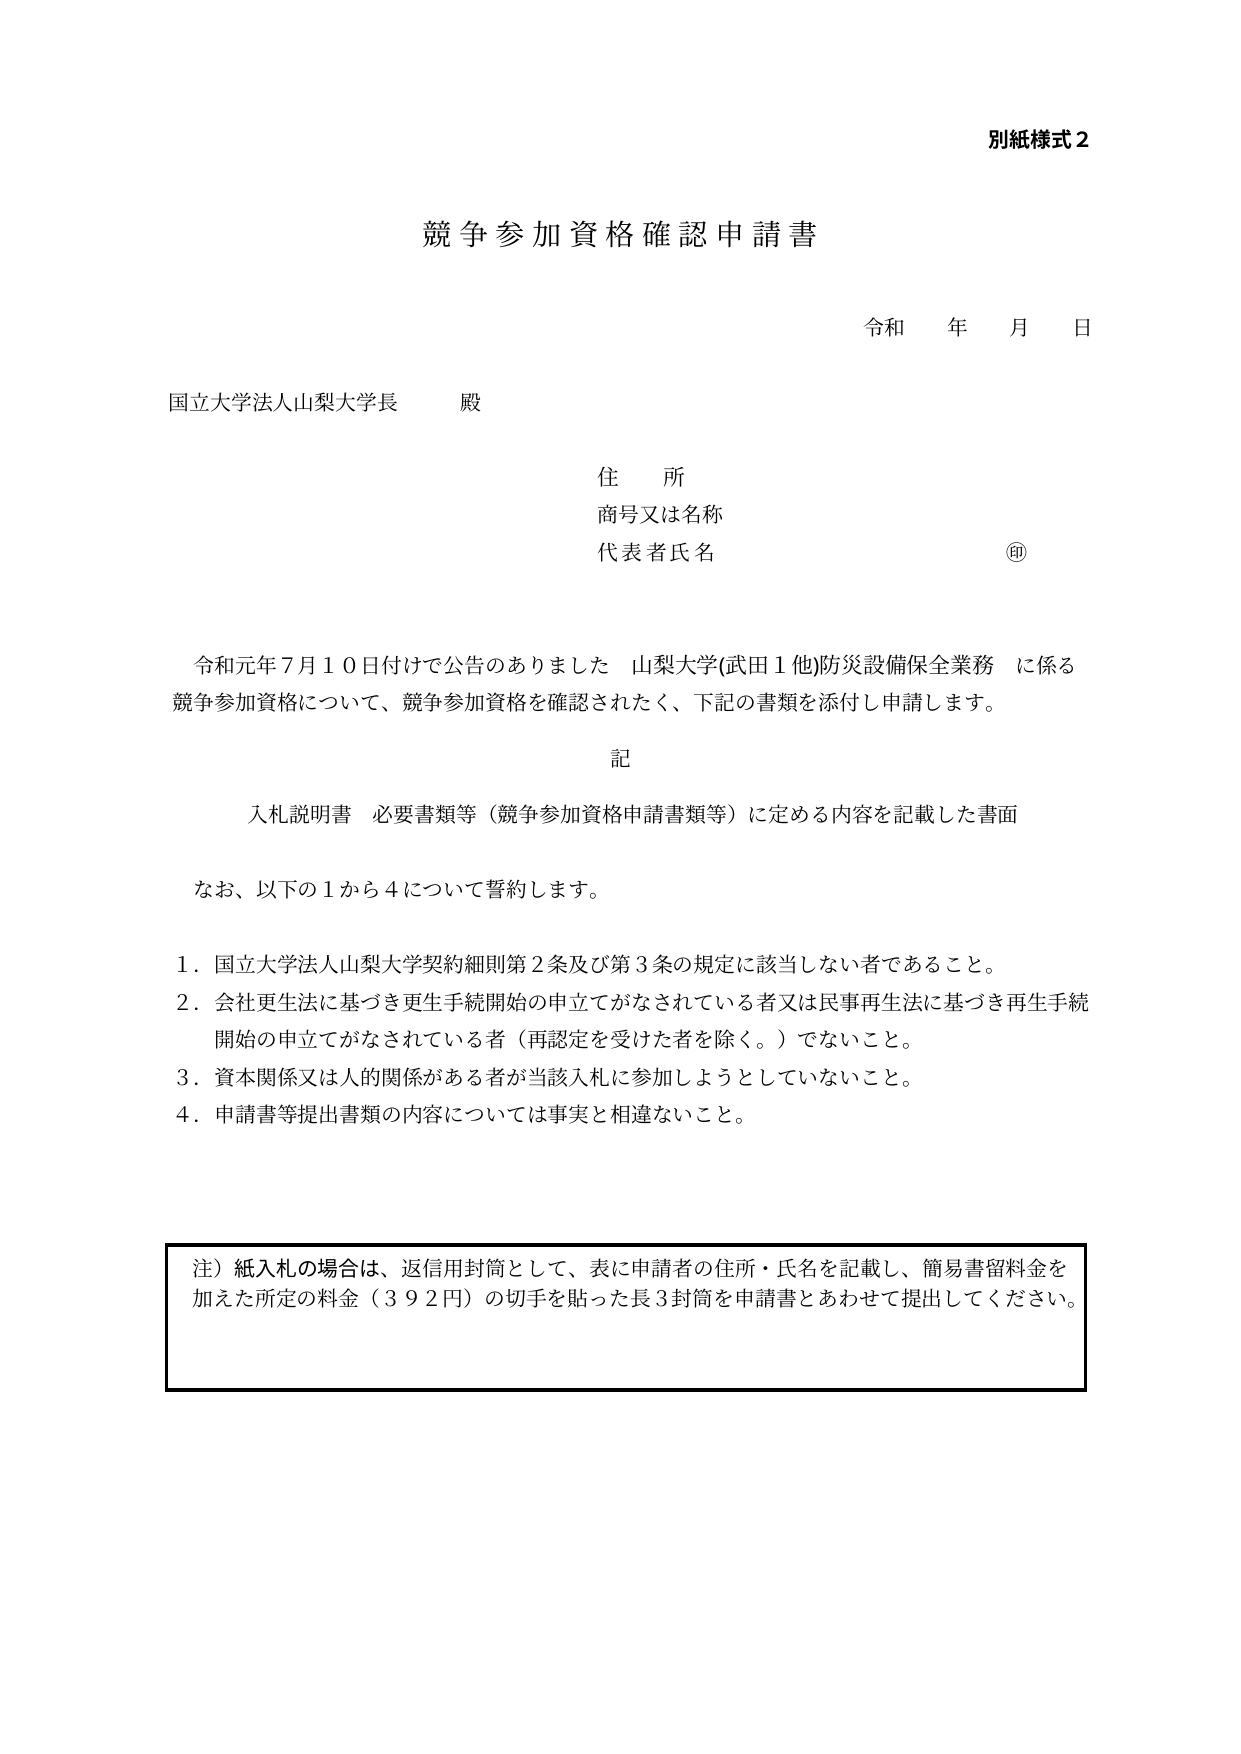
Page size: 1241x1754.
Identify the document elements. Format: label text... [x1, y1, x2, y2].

text 代表者氏名 ㊞ [598, 532, 1092, 570]
text 別紙様式２ [148, 120, 1092, 157]
text １．国立大学法人山梨大学契約細則第２条及び第３条の規定に該当しない者であること。 [173, 945, 1092, 982]
text 令和 年 月 日 [148, 307, 1092, 345]
text ４．申請書等提出書類の内容については事実と相違ないこと。 [173, 1095, 1092, 1132]
text なお、以下の１から４について誓約します。 [173, 870, 1092, 907]
text 国立大学法人山梨大学長 殿 [148, 382, 1092, 420]
text 記 [148, 739, 1092, 776]
text 商号又は名称 [598, 495, 1092, 532]
text 令和元年７月１０日付けで公告のありました 山梨大学(武田１他)防災設備保全業務 に係る競争参加資格について、競争参加資格を確認されたく、下記の書類を添付し申請します。 [173, 645, 1092, 720]
text 入札説明書 必要書類等（競争参加資格申請書類等）に定める内容を記載した書面 [248, 795, 1092, 832]
text 住 所 [598, 457, 1092, 495]
text 競 争 参 加 資 格 確 認 申 請 書 [148, 195, 1092, 270]
text ２．会社更生法に基づき更生手続開始の申立てがなされている者又は民事再生法に基づき再生手続開始の申立てがなされている者（再認定を受けた者を除く。）でないこと。 [173, 982, 1092, 1057]
text ３．資本関係又は人的関係がある者が当該入札に参加しようとしていないこと。 [173, 1057, 1092, 1095]
